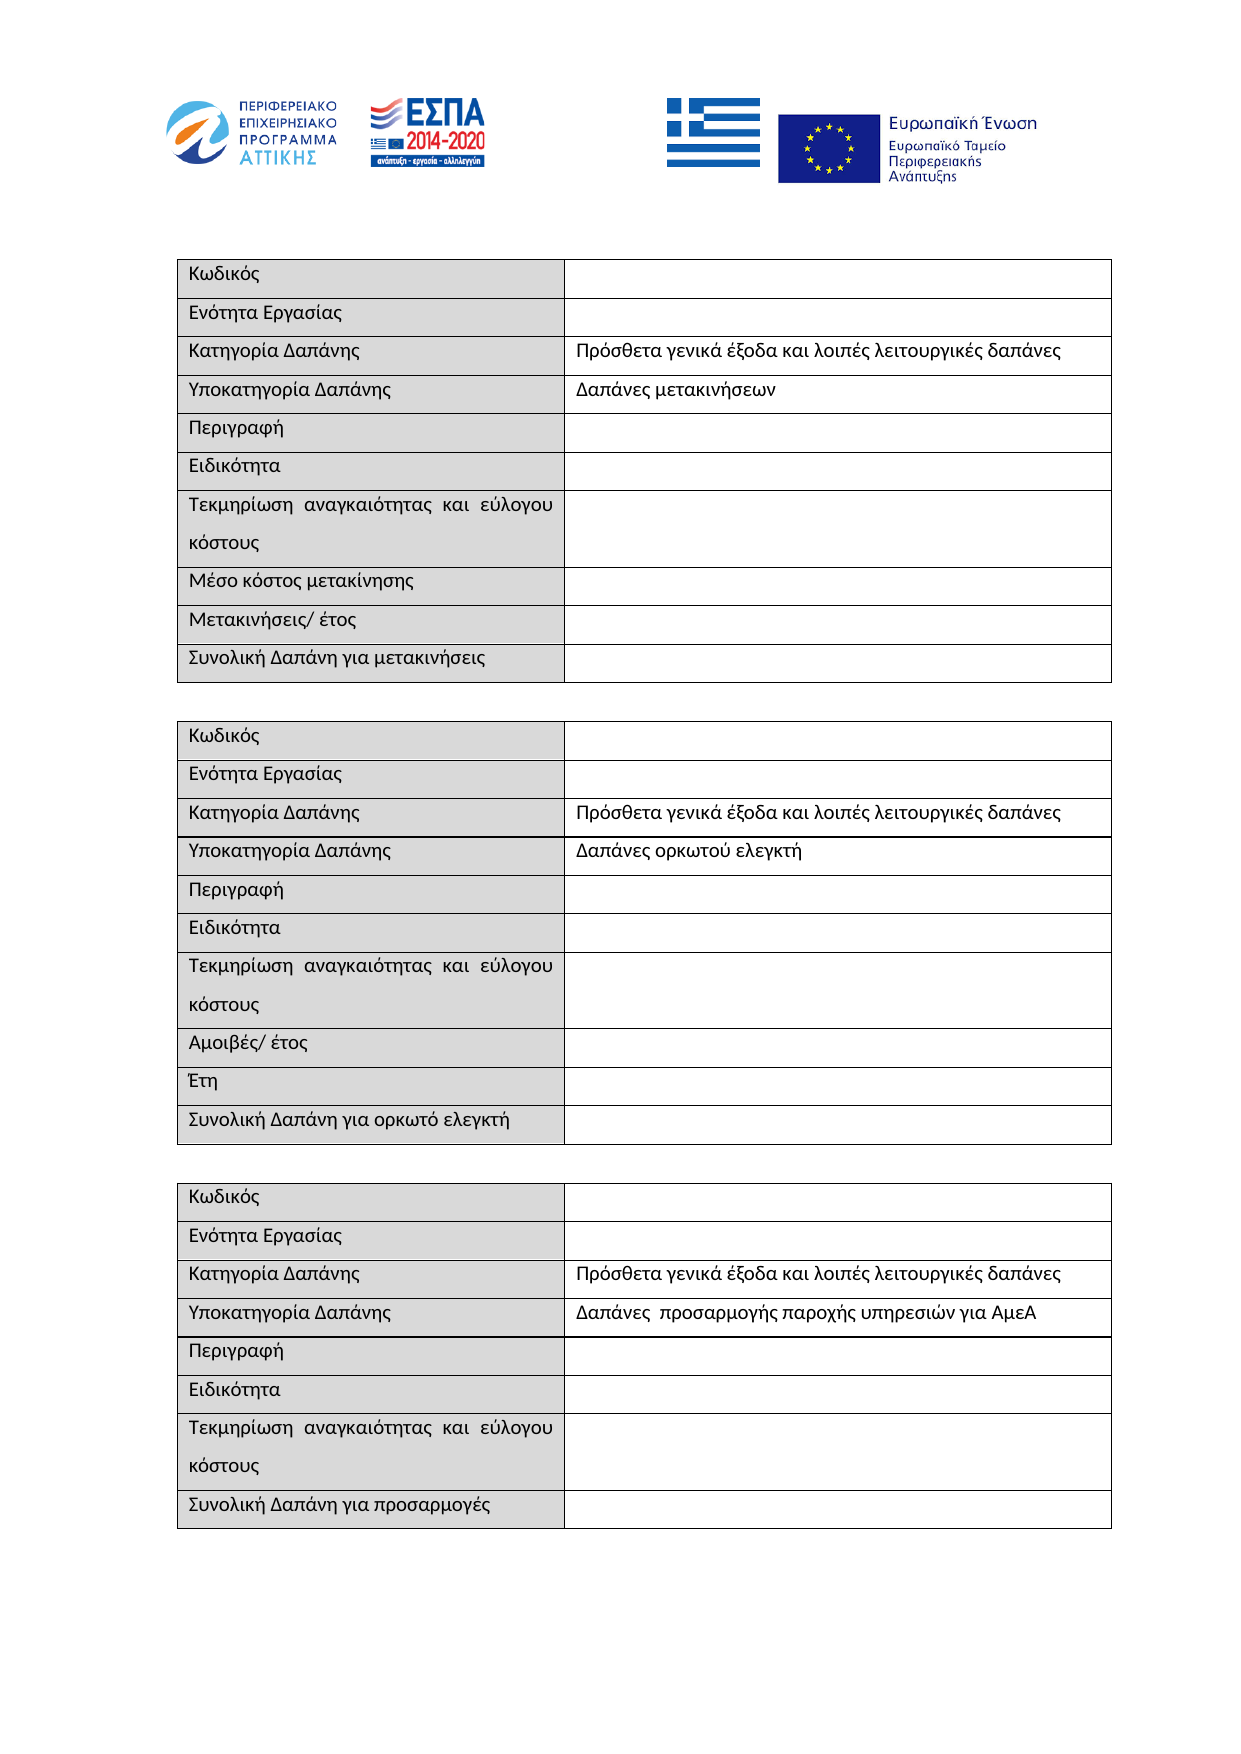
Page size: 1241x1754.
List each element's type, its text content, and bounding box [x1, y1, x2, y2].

table_cell Τεκμηρίωση αναγκαιότητας και εύλογου κόστους [178, 953, 564, 1028]
table_cell [565, 1376, 1111, 1413]
table_cell Ειδικότητα [178, 914, 564, 952]
picture [667, 73, 1061, 223]
table_cell [565, 491, 1111, 567]
table_cell [565, 453, 1111, 490]
table_cell [565, 414, 1111, 452]
table_cell Περιγραφή [178, 414, 564, 452]
table_cell [565, 761, 1111, 798]
table_cell [565, 260, 1111, 298]
table_cell Υποκατηγορία Δαπάνης [178, 1299, 564, 1336]
picture [370, 98, 485, 167]
table_header [565, 722, 1111, 759]
table_cell Αμοιβές/ έτος [178, 1029, 564, 1067]
table_cell Κατηγορία Δαπάνης [178, 799, 564, 836]
table_cell Συνολική Δαπάνη για ορκωτό ελεγκτή [178, 1106, 564, 1143]
table_cell Ενότητα Εργασίας [178, 1222, 564, 1259]
table_header Κωδικός [178, 1184, 564, 1221]
table_cell [565, 876, 1111, 913]
table_cell [565, 606, 1111, 643]
table_cell Κωδικός [178, 260, 564, 298]
table_cell Ειδικότητα [178, 453, 564, 490]
table_cell Υποκατηγορία Δαπάνης [178, 376, 564, 413]
table_cell Ειδικότητα [178, 1376, 564, 1413]
table_cell Πρόσθετα γενικά έξοδα και λοιπές λειτουργικές δαπάνες [565, 337, 1111, 375]
table_cell [565, 914, 1111, 952]
table_cell Δαπάνες προσαρμογής παροχής υπηρεσιών για ΑμεΑ [565, 1299, 1111, 1336]
table_cell Τεκμηρίωση αναγκαιότητας και εύλογου κόστους [178, 491, 564, 567]
table_cell [565, 953, 1111, 1028]
picture [165, 100, 337, 166]
table_cell Συνολική Δαπάνη για προσαρμογές [178, 1491, 564, 1528]
table_cell Περιγραφή [178, 1338, 564, 1375]
table_cell [565, 299, 1111, 336]
table_cell Ενότητα Εργασίας [178, 761, 564, 798]
table_cell Συνολική Δαπάνη για μετακινήσεις [178, 645, 564, 682]
table_cell [565, 568, 1111, 605]
table_cell Κατηγορία Δαπάνης [178, 1261, 564, 1298]
table_cell Κατηγορία Δαπάνης [178, 337, 564, 375]
table_cell Υποκατηγορία Δαπάνης [178, 838, 564, 875]
table_cell Έτη [178, 1068, 564, 1105]
table_cell Ενότητα Εργασίας [178, 299, 564, 336]
table_header Κωδικός [178, 722, 564, 759]
table_cell Δαπάνες ορκωτού ελεγκτή [565, 838, 1111, 875]
table_cell Δαπάνες μετακινήσεων [565, 376, 1111, 413]
table_cell Τεκμηρίωση αναγκαιότητας και εύλογου κόστους [178, 1414, 564, 1490]
table_cell [565, 1068, 1111, 1105]
table_cell Πρόσθετα γενικά έξοδα και λοιπές λειτουργικές δαπάνες [565, 799, 1111, 836]
table_cell [565, 1106, 1111, 1143]
table_cell Περιγραφή [178, 876, 564, 913]
table_header [565, 1184, 1111, 1221]
table_cell Μέσο κόστος μετακίνησης [178, 568, 564, 605]
table_cell [565, 1222, 1111, 1259]
table_cell [565, 645, 1111, 682]
table_cell [565, 1029, 1111, 1067]
table_cell [565, 1414, 1111, 1490]
table_cell Μετακινήσεις/ έτος [178, 606, 564, 643]
table_cell [565, 1338, 1111, 1375]
table_cell Πρόσθετα γενικά έξοδα και λοιπές λειτουργικές δαπάνες [565, 1261, 1111, 1298]
table_cell [565, 1491, 1111, 1528]
